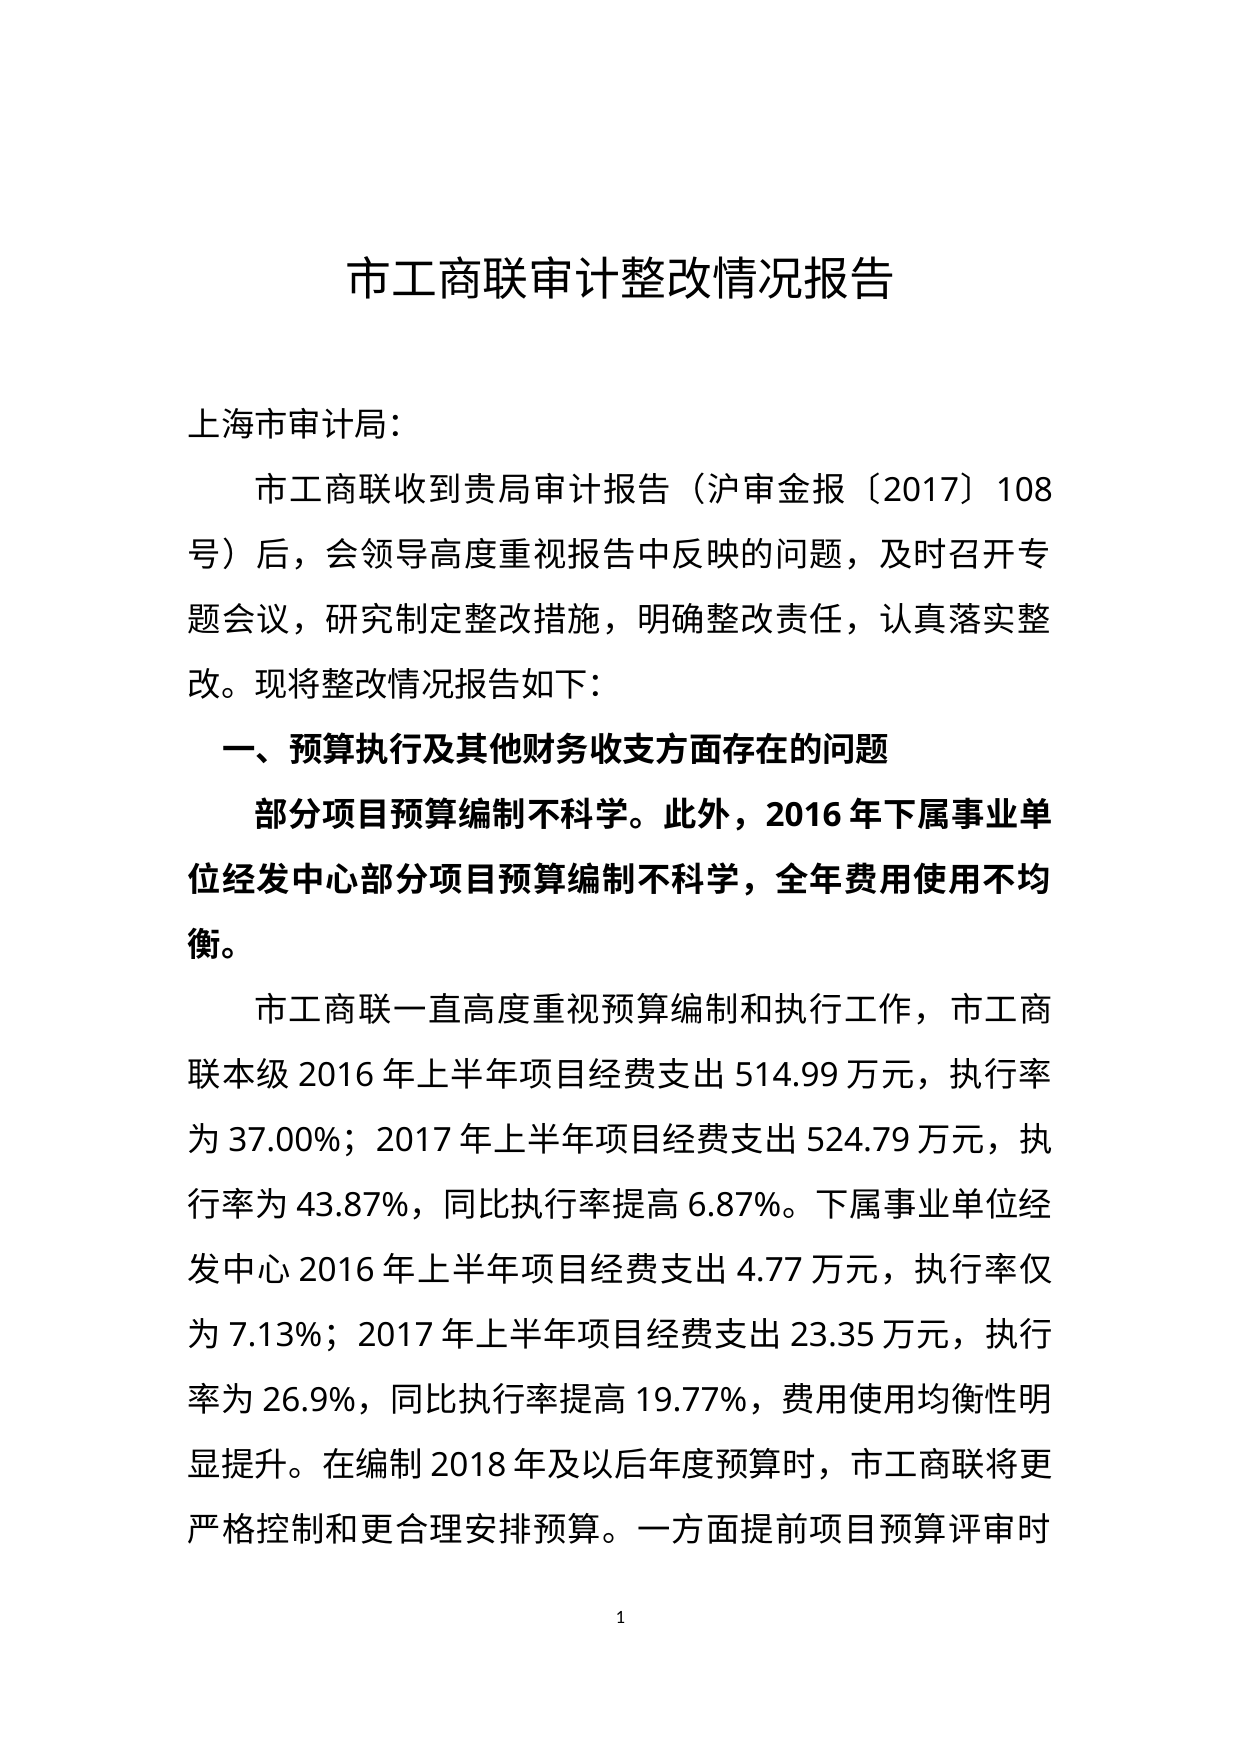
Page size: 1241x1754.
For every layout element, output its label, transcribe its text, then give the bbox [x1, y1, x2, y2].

text 一、预算执行及其他财务收支方面存在的问题 [187, 714, 1053, 779]
text 上海市审计局： [187, 389, 1053, 454]
text 部分项目预算编制不科学。此外，2016年下属事业单位经发中心部分项目预算编制不科学，全年费用使用不均衡。 [187, 779, 1053, 974]
text 市工商联审计整改情况报告 [187, 227, 1053, 324]
text 市工商联收到贵局审计报告（沪审金报〔2017〕108号）后，会领导高度重视报告中反映的问题，及时召开专题会议，研究制定整改措施，明确整改责任，认真落实整改。现将整改情况报告如下： [187, 454, 1053, 714]
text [187, 974, 1053, 1559]
